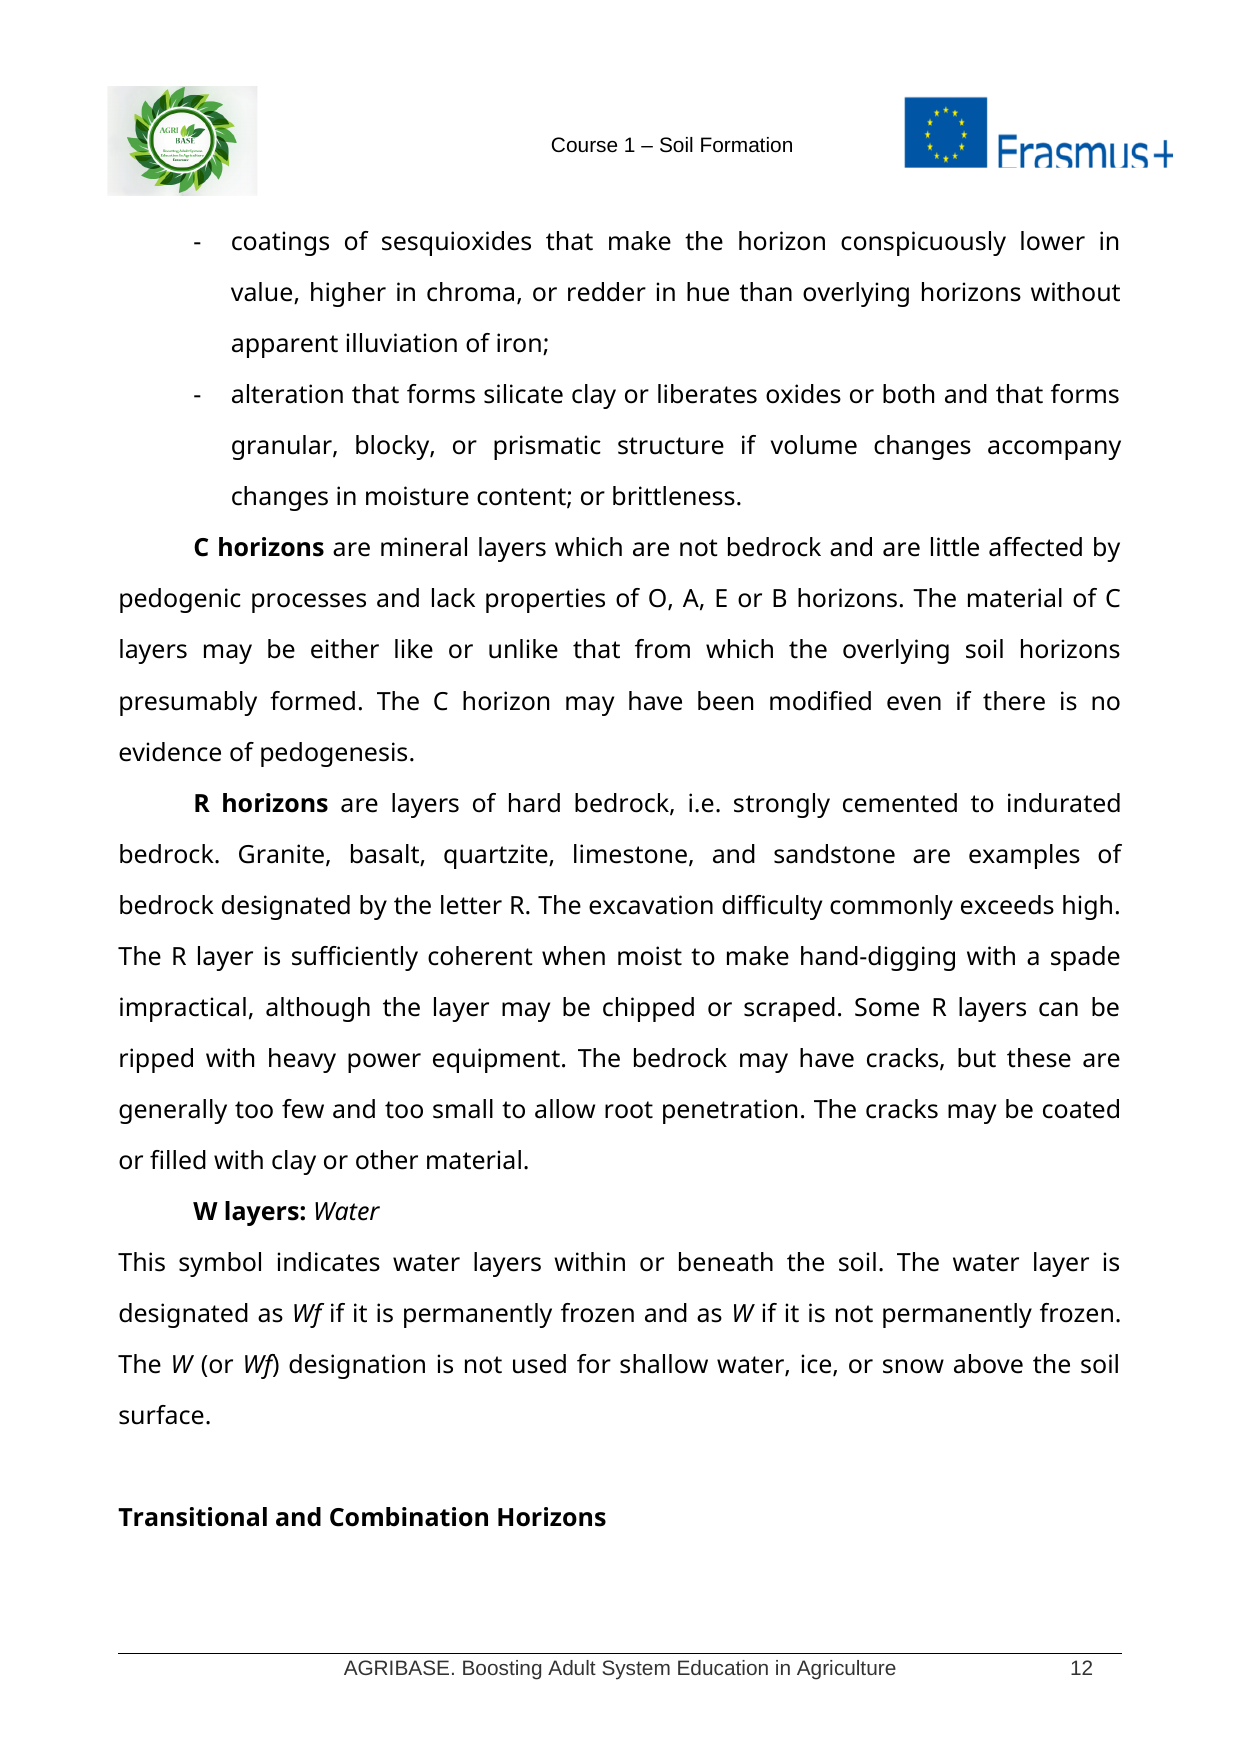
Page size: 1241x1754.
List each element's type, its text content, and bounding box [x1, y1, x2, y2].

text C horizons are mineral layers which are not bedrock and are little affected by pedogenic processes and lack properties of O, A, E or B horizons. The material of C layers may be either like or unlike that from which the overlying soil horizons presumably formed. The C horizon may have been modified even if there is no evidence of pedogenesis. [118, 530, 1122, 768]
text R horizons are layers of hard bedrock, i.e. strongly cemented to indurated bedrock. Granite, basalt, quartzite, limestone, and sandstone are examples of bedrock designated by the letter R. The excavation difficulty commonly exceeds high. The R layer is sufficiently coherent when moist to make hand-digging with a spade impractical, although the layer may be chipped or scraped. Some R layers can be ripped with heavy power equipment. The bedrock may have cracks, but these are generally too few and too small to allow root penetration. The cracks may be coated or filled with clay or other material. [118, 785, 1122, 1177]
text W layers: Water [118, 1194, 1122, 1228]
picture [107, 86, 258, 196]
list coatings of sesquioxides that make the horizon conspicuously lower in value, higher in chroma, or redder in hue than overlying horizons without apparent illuviation of iron; [193, 224, 1122, 360]
list alteration that forms silicate clay or liberates oxides or both and that forms granular, blocky, or prismatic structure if volume changes accompany changes in moisture content; or brittleness. [193, 377, 1122, 513]
text This symbol indicates water layers within or beneath the soil. The water layer is designated as Wf if it is permanently frozen and as W if it is not permanently frozen. The W (or Wf) designation is not used for shallow water, ice, or snow above the soil surface. [118, 1245, 1122, 1432]
text Transitional and Combination Horizons [118, 1500, 1122, 1534]
picture [901, 95, 1173, 168]
